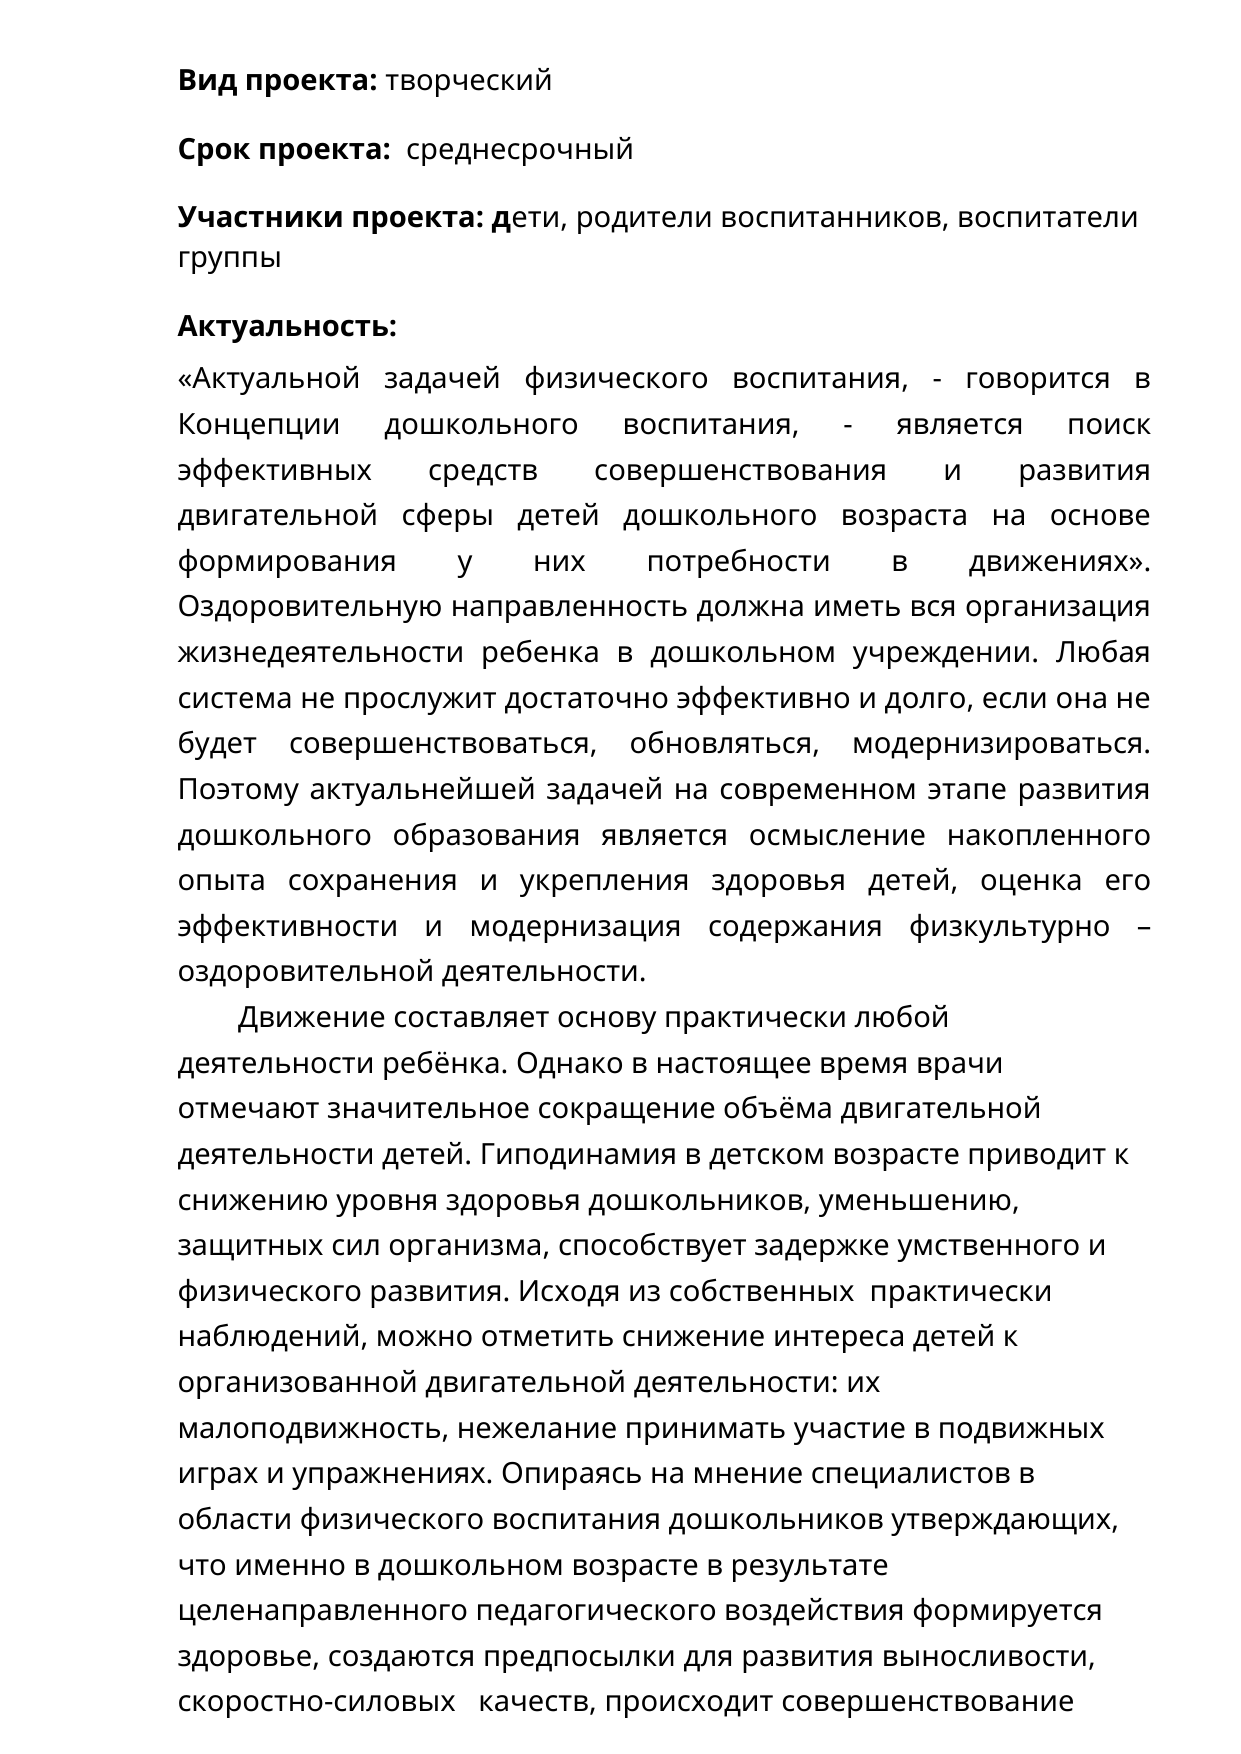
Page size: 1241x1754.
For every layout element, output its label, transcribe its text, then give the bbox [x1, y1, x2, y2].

text Актуальность: [177, 305, 1152, 345]
text Участники проекта: дети, родители воспитанников, воспитатели группы [177, 197, 1152, 276]
text «Актуальной задачей физического воспитания, - говорится в Концепции дошкольного воспитания, - является поиск эффективных средств совершенствования и развития двигательной сферы детей дошкольного возраста на основе формирования у них потребности в движениях». Оздоровительную направленность должна иметь вся организация жизнедеятельности ребенка в дошкольном учреждении. Любая система не прослужит достаточно эффективно и долго, если она не будет совершенствоваться, обновляться, модернизироваться. Поэтому актуальнейшей задачей на современном этапе развития дошкольного образования является осмысление накопленного опыта сохранения и укрепления здоровья детей, оценка его эффективности и модернизация содержания физкультурно – оздоровительной деятельности. [177, 357, 1152, 990]
text Вид проекта: творческий [177, 59, 1152, 99]
text Срок проекта: среднесрочный [177, 128, 1152, 168]
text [177, 996, 1152, 1720]
